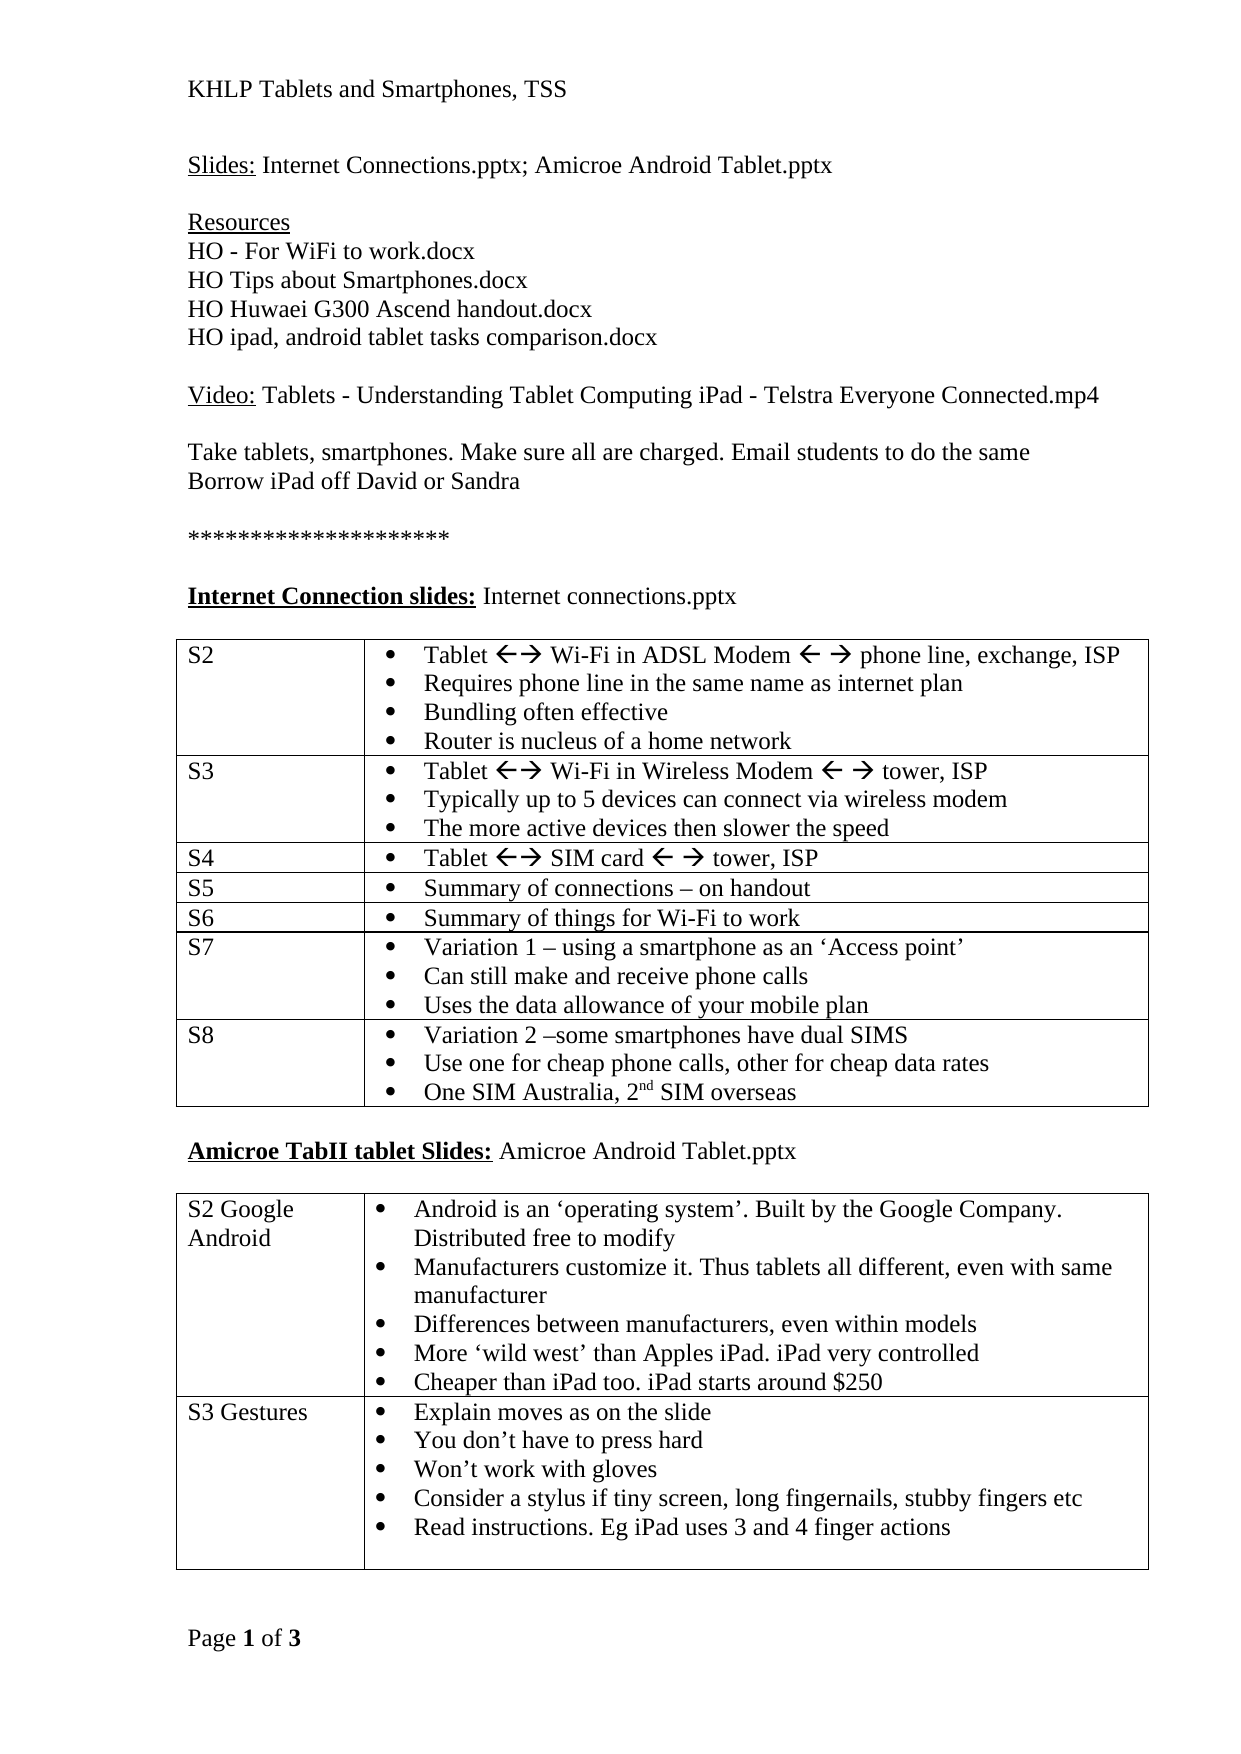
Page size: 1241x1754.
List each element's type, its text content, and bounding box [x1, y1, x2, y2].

text Amicroe TabII tablet Slides: Amicroe Android Tablet.pptx [187, 1136, 1137, 1164]
table_cell Variation 1 – using a smartphone as an ‘Access point’ Can still make and receive phone calls Uses the data allowance of your mobile plan [365, 933, 1148, 1019]
table_cell S4 [177, 843, 364, 872]
table_cell Summary of connections – on handout [365, 873, 1148, 902]
table_cell S6 [177, 903, 364, 931]
table_cell S3 [177, 756, 364, 842]
table_cell S8 [177, 1020, 364, 1106]
text Slides: Internet Connections.pptx; Amicroe Android Tablet.pptx [187, 150, 1137, 179]
table_cell Tablet SIM card tower, ISP [365, 843, 1148, 872]
text Take tablets, smartphones. Make sure all are charged. Email students to do the same [187, 437, 1137, 466]
text HO Tips about Smartphones.docx [187, 265, 1137, 294]
table_cell S7 [177, 933, 364, 1019]
text ********************* [187, 524, 1137, 552]
table_cell Explain moves as on the slide You don’t have to press hard Won’t work with gloves Consider a stylus if tiny screen, long fingernails, stubby fingers etc Read instructions. Eg iPad uses 3 and 4 finger actions [365, 1397, 1148, 1569]
table_cell S3 Gestures [177, 1397, 364, 1569]
table_header Tablet Wi-Fi in ADSL Modem phone line, exchange, ISP Requires phone line in the same name as internet plan Bundling often effective Router is nucleus of a home network [365, 640, 1148, 755]
text Internet Connection slides: Internet connections.pptx [187, 581, 1137, 610]
table_header S2 Google Android [177, 1194, 364, 1396]
table_cell Variation 2 –some smartphones have dual SIMS Use one for cheap phone calls, other for cheap data rates One SIM Australia, 2nd SIM overseas [365, 1020, 1148, 1106]
text Resources [187, 207, 1137, 236]
text HO ipad, android tablet tasks comparison.docx [187, 322, 1137, 351]
text HO - For WiFi to work.docx [187, 236, 1137, 265]
text HO Huwaei G300 Ascend handout.docx [187, 294, 1137, 322]
table_cell Tablet Wi-Fi in Wireless Modem tower, ISP Typically up to 5 devices can connect via wireless modem The more active devices then slower the speed [365, 756, 1148, 842]
text Borrow iPad off David or Sandra [187, 466, 1137, 495]
table_header S2 [177, 640, 364, 755]
text Video: Tablets - Understanding Tablet Computing iPad - Telstra Everyone Connected.mp4 [187, 380, 1137, 409]
table_header Android is an ‘operating system’. Built by the Google Company. Distributed free to modify Manufacturers customize it. Thus tablets all different, even with same manufacturer Differences between manufacturers, even within models More ‘wild west’ than Apples iPad. iPad very controlled Cheaper than iPad too. iPad starts around $250 [365, 1194, 1148, 1396]
table_cell Summary of things for Wi-Fi to work [365, 903, 1148, 931]
table_cell S5 [177, 873, 364, 902]
